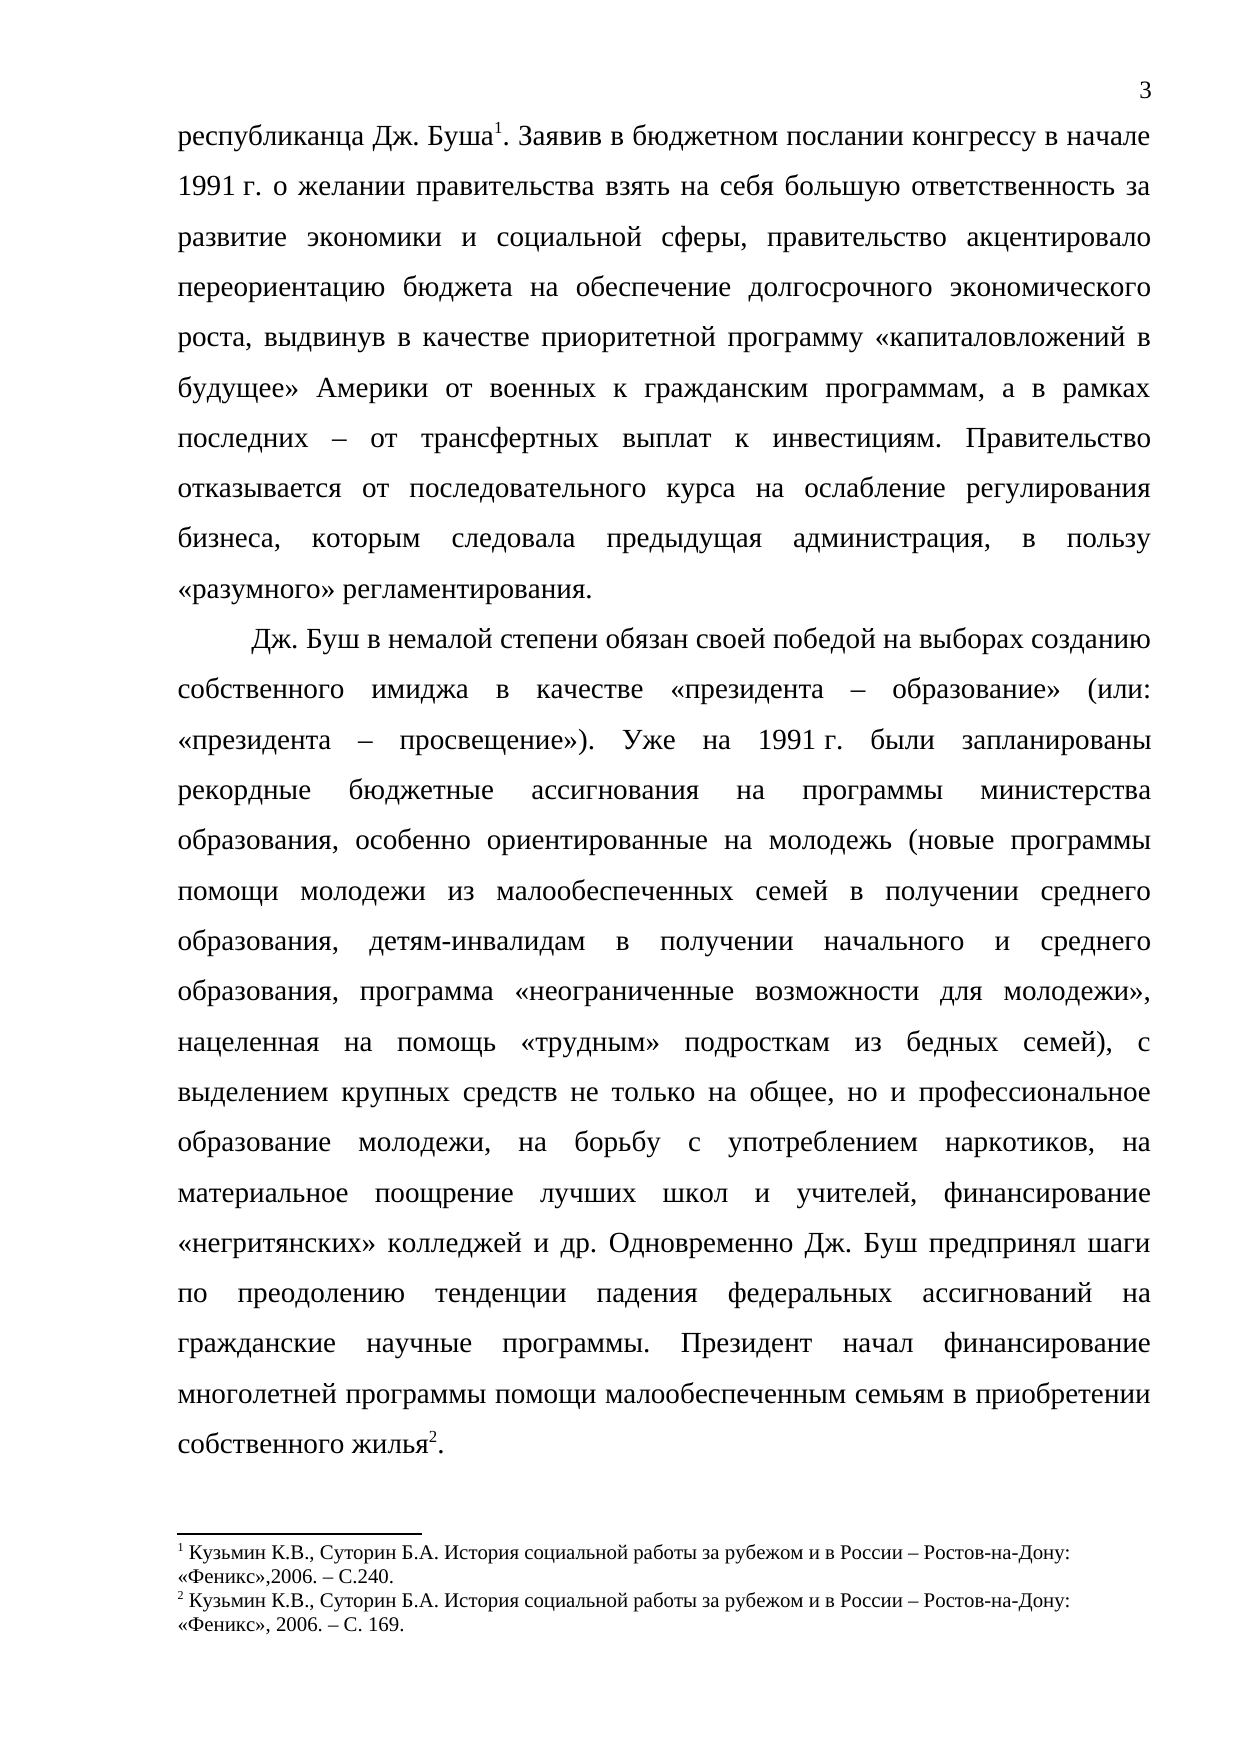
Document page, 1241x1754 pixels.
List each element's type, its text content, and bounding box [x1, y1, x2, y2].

text Дж. Буш в немалой степени обязан своей победой на выборах созданию собственного имиджа в качестве «президента – образование» (или: «президента – просвещение»). Уже на 1991 г. были запланированы рекордные бюджетные ассигнования на программы министерства образования, особенно ориентированные на молодежь (новые программы помощи молодежи из малообеспеченных семей в получении среднего образования, детям-инвалидам в получении начального и среднего образования, программа «неограниченные возможности для молодежи», нацеленная на помощь «трудным» подросткам из бедных семей), с выделением крупных средств не только на общее, но и профессиональное образование молодежи, на борьбу с употреблением наркотиков, на материальное поощрение лучших школ и учителей, финансирование «негритянских» колледжей и др. Одновременно Дж. Буш предпринял шаги по преодолению тенденции падения федеральных ассигнований на гражданские научные программы. Президент начал финансирование многолетней программы помощи малообеспеченным семьям в приобретении собственного жилья. [177, 621, 1152, 1460]
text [177, 118, 1152, 604]
